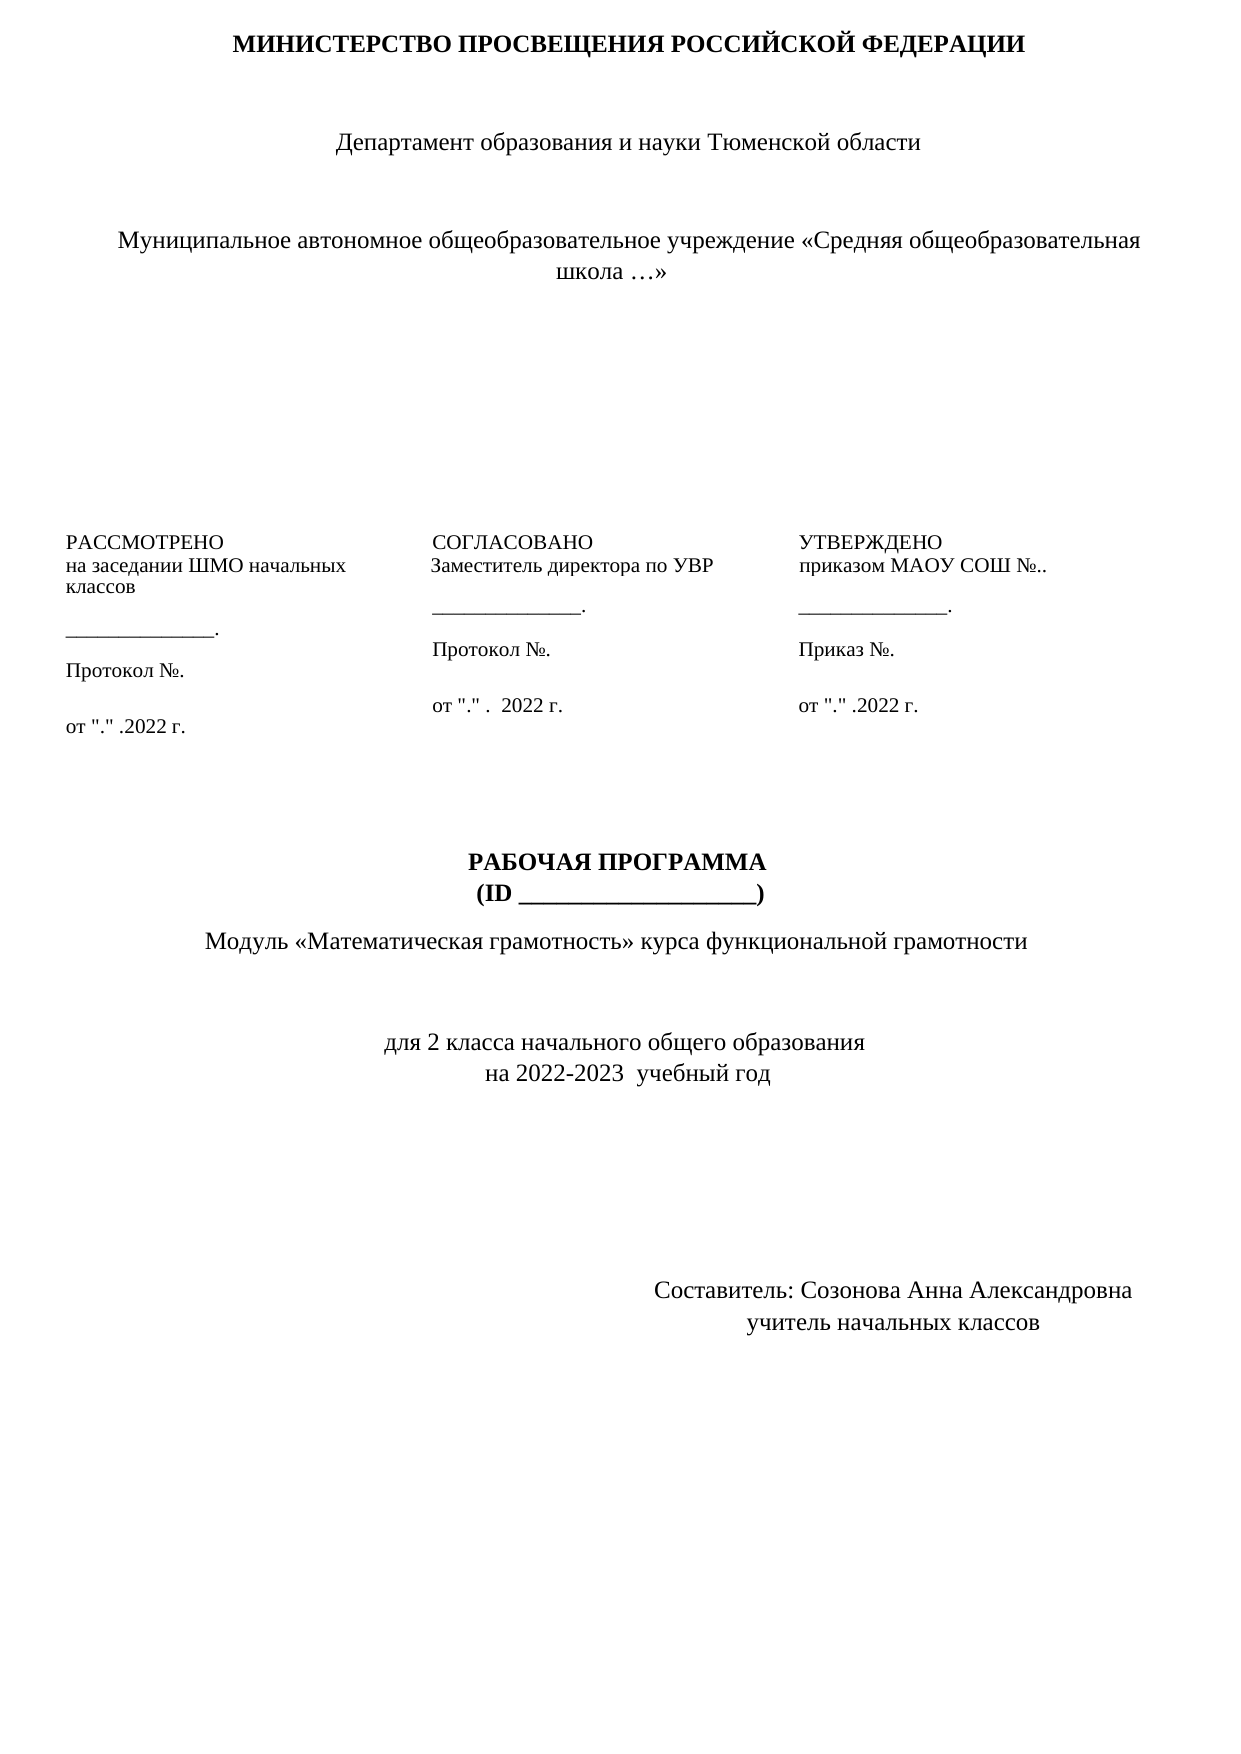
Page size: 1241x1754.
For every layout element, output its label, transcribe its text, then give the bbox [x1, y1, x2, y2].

table_cell на заседании ШМО начальных [66, 555, 389, 576]
table_cell от "." . 2022 г. [389, 685, 755, 745]
text учитель начальных классов [638, 1307, 1148, 1335]
table_cell Протокол №. [389, 618, 755, 684]
text Муниципальное автономное общеобразовательное учреждение «Средняя общеобразовательная школа …» [117, 225, 1148, 285]
table_cell от "." .2022 г. [66, 706, 389, 745]
text Составитель: Созонова Анна Александровна [638, 1276, 1148, 1304]
text для 2 класса начального общего образования на 2022-2023 учебный год [377, 1027, 878, 1087]
table_cell ______________. [389, 576, 755, 617]
table_cell приказом МАОУ СОШ №.. [755, 555, 1091, 576]
table_cell ______________. [755, 576, 1091, 617]
table_cell от "." .2022 г. [755, 685, 1091, 745]
text Департамент образования и науки Тюменской области [336, 128, 1148, 155]
table_cell классов [66, 576, 389, 617]
text МИНИСТЕРСТВО ПРОСВЕЩЕНИЯ РОССИЙСКОЙ ФЕДЕРАЦИИ [232, 31, 1148, 58]
table_header РАССМОТРЕНО [66, 526, 389, 555]
table_cell ______________. [66, 618, 389, 659]
table_header УТВЕРЖДЕНО [755, 526, 1091, 555]
text РАБОЧАЯ ПРОГРАММА (ID ___________________) [467, 847, 773, 907]
text Модуль «Математическая грамотность» курса функциональной грамотности [77, 926, 1155, 955]
table_cell Приказ №. [755, 618, 1091, 684]
table_cell Протокол №. [66, 659, 389, 706]
table_header СОГЛАСОВАНО [389, 526, 755, 555]
table_cell Заместитель директора по УВР [389, 555, 755, 576]
